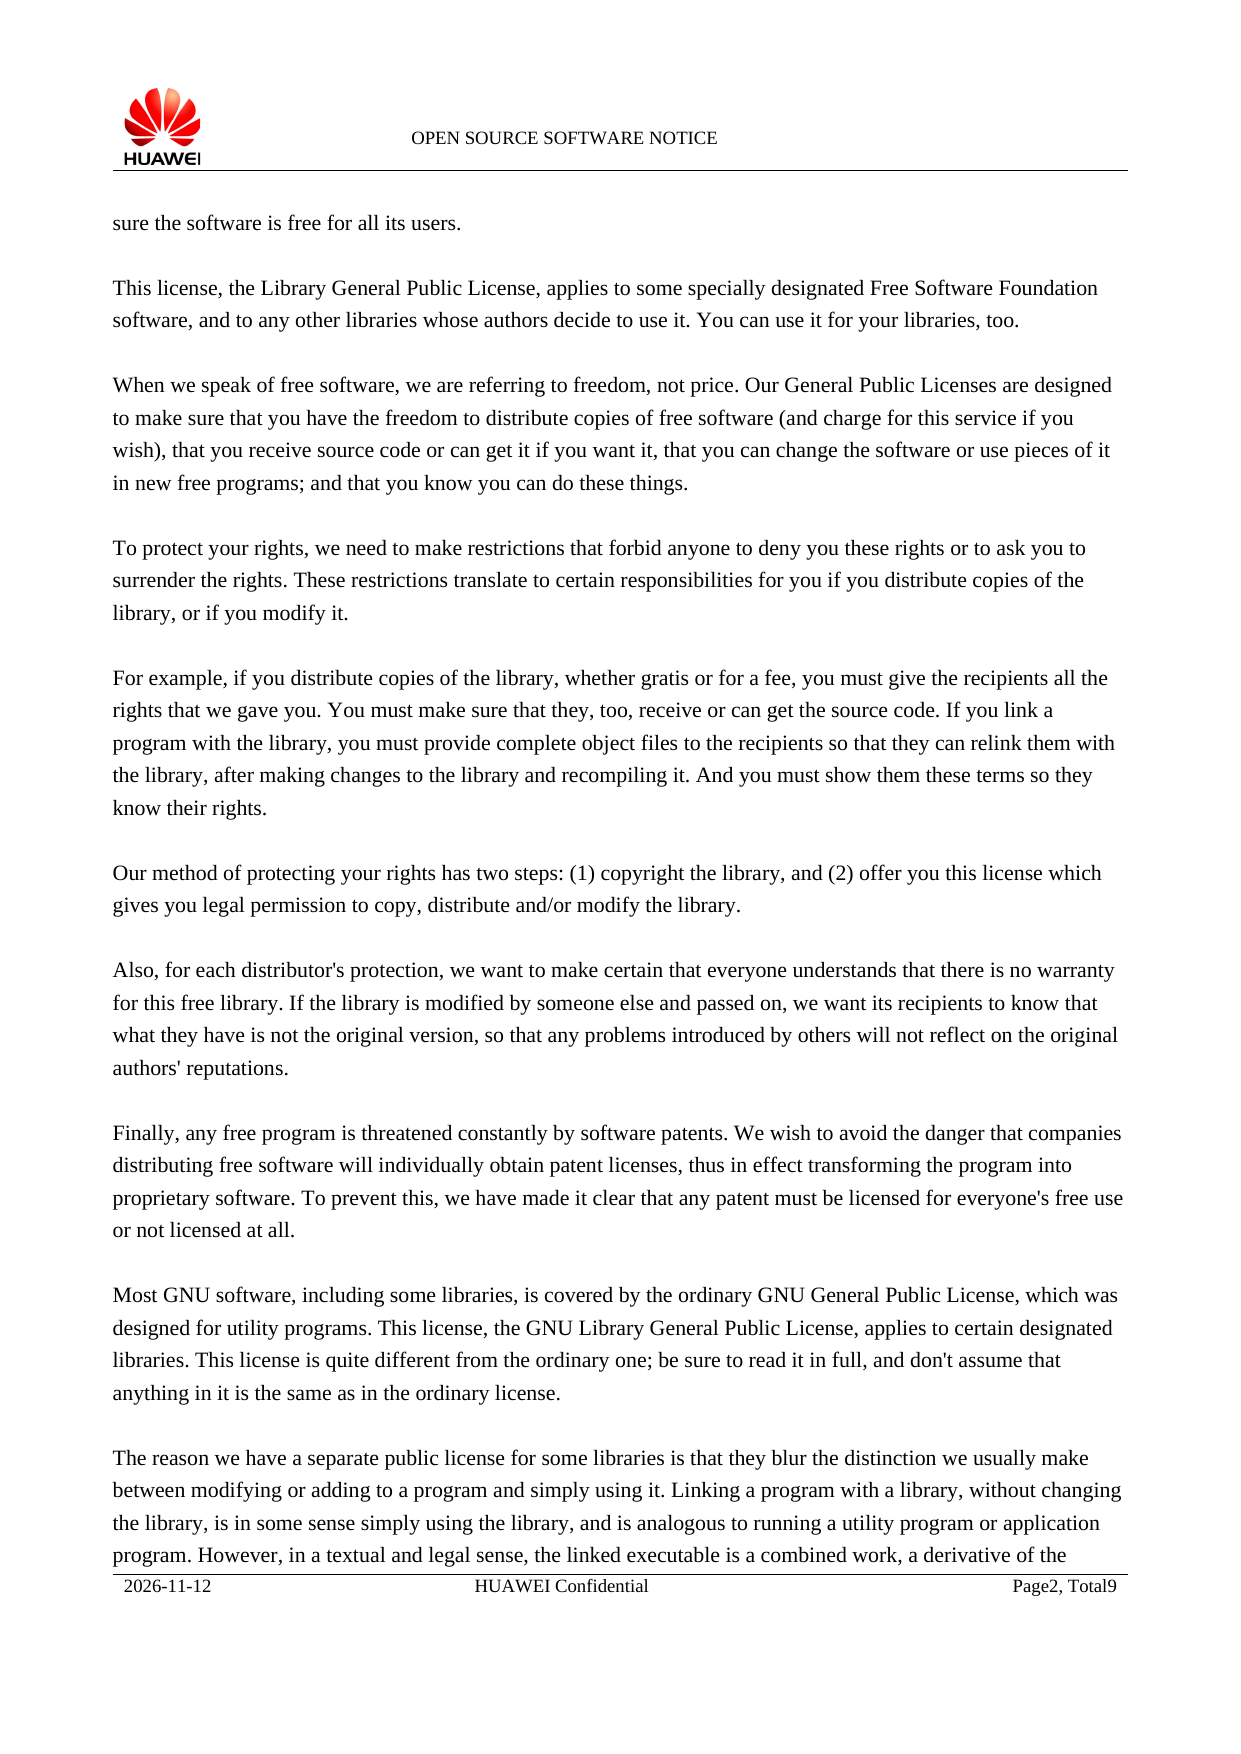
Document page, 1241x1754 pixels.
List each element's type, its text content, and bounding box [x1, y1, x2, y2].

picture [124, 88, 201, 165]
